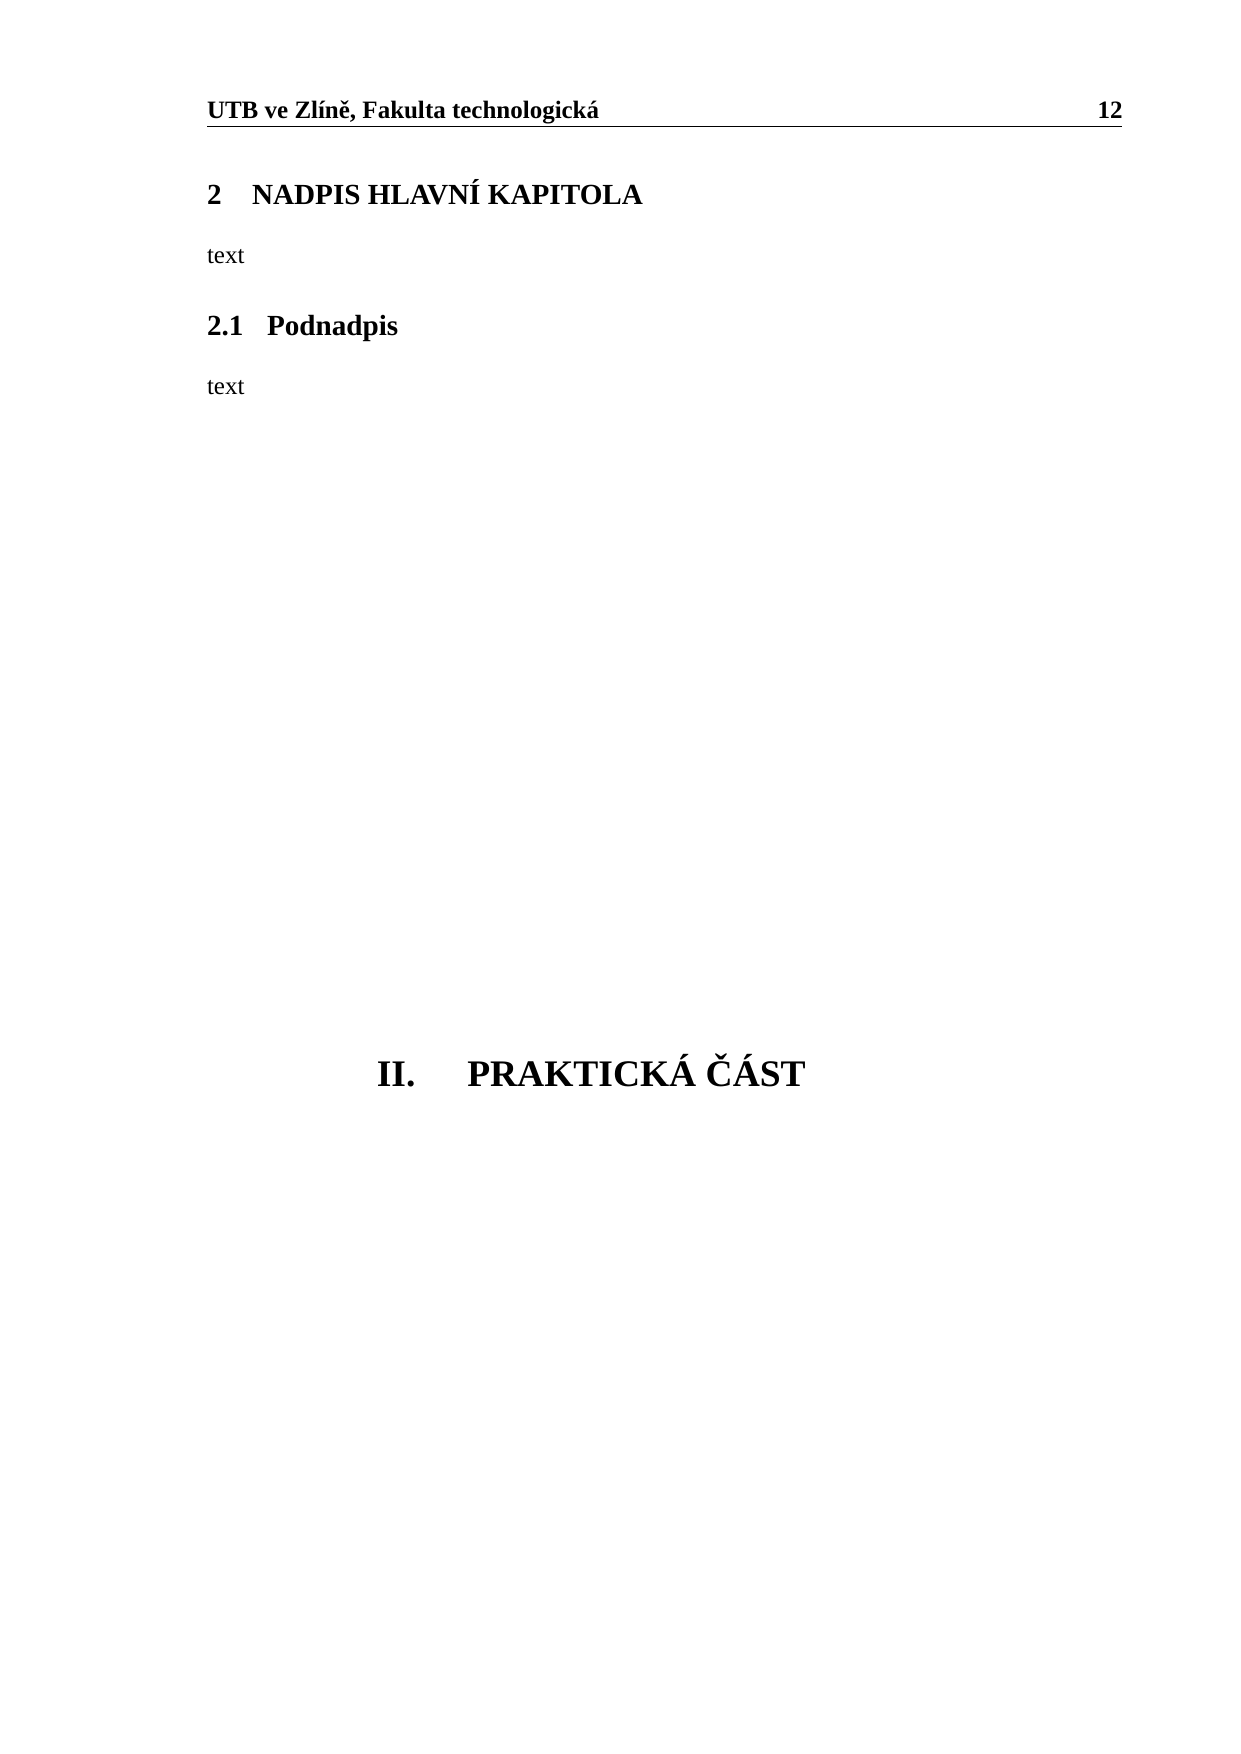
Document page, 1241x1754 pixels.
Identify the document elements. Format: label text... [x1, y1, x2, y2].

text text [207, 371, 1122, 400]
table_header [369, 427, 458, 1181]
table_header PRAKTICKÁ ČÁST [458, 427, 960, 1181]
text Podnadpis [207, 308, 1122, 342]
text text [207, 240, 1122, 269]
text nadpis hlavní kapitola [207, 177, 1122, 211]
